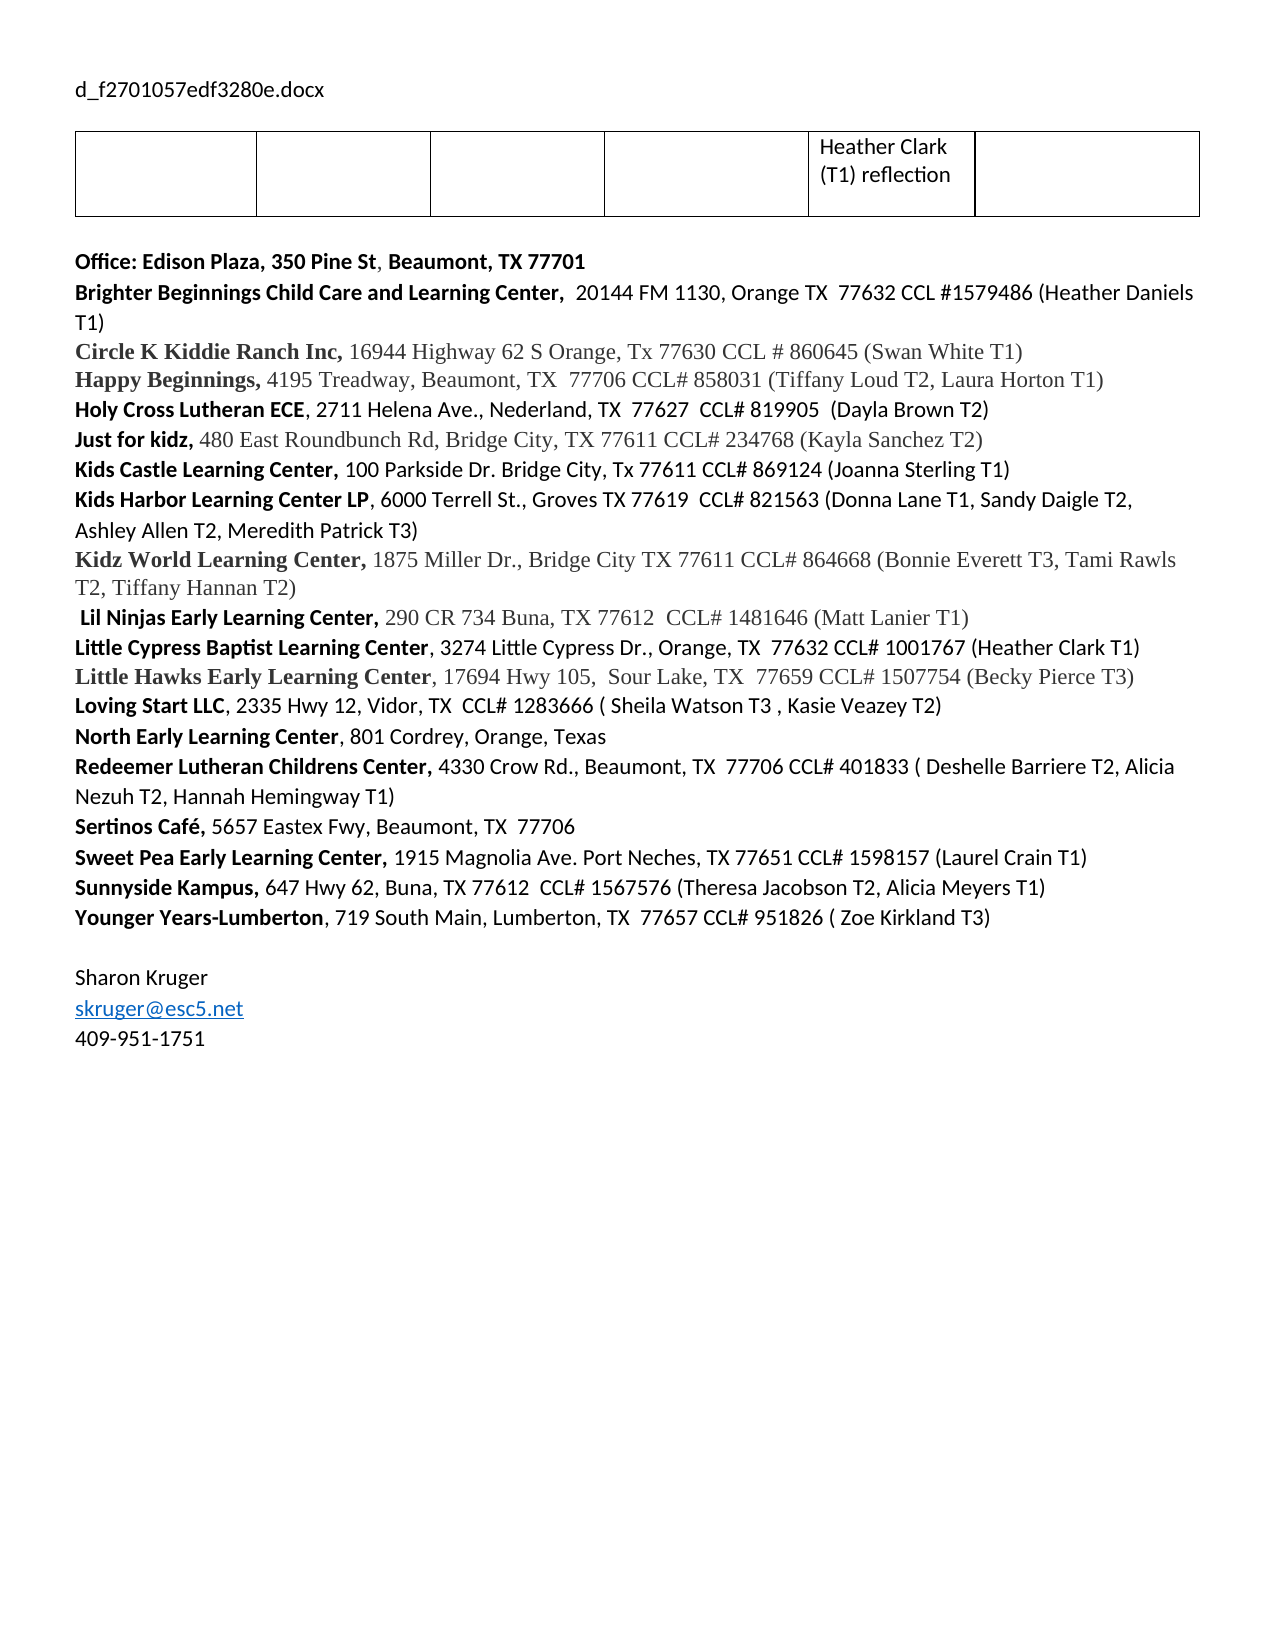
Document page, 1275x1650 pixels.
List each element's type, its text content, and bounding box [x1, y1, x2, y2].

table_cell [809, 132, 974, 216]
text Lil Ninjas Early Learning Center, 290 CR 734 Buna, TX 77612 CCL# 1481646 (Matt Lanier T1) [75, 603, 1200, 631]
text Kidz World Learning Center, 1875 Miller Dr., Bridge City TX 77611 CCL# 864668 (Bonnie Everett T3, Tami Rawls T2, Tiffany Hannan T2) [75, 546, 1200, 601]
text Circle K Kiddie Ranch Inc, 16944 Highway 62 S Orange, Tx 77630 CCL # 860645 (Swan White T1) [75, 338, 1200, 364]
text Younger Years-Lumberton, 719 South Main, Lumberton, TX 77657 CCL# 951826 ( Zoe Kirkland T3) [75, 903, 1200, 931]
text Kids Castle Learning Center, 100 Parkside Dr. Bridge City, Tx 77611 CCL# 869124 (Joanna Sterling T1) [75, 455, 1200, 483]
text Redeemer Lutheran Childrens Center, 4330 Crow Rd., Beaumont, TX 77706 CCL# 401833 ( Deshelle Barriere T2, Alicia Nezuh T2, Hannah Hemingway T1) [75, 752, 1200, 810]
text Loving Start LLC, 2335 Hwy 12, Vidor, TX CCL# 1283666 ( Sheila Watson T3 , Kasie Veazey T2) [75, 692, 1200, 720]
text skruger@esc5.net [75, 994, 1200, 1022]
text Brighter Beginnings Child Care and Learning Center, 20144 FM 1130, Orange TX 77632 CCL #1579486 (Heather Daniels T1) [75, 278, 1200, 336]
text North Early Learning Center, 801 Cordrey, Orange, Texas [75, 722, 1200, 750]
text 409-951-1751 [75, 1024, 1200, 1052]
text Sertinos Café, 5657 Eastex Fwy, Beaumont, TX 77706 [75, 812, 1200, 841]
text Little Hawks Early Learning Center, 17694 Hwy 105, Sour Lake, TX 77659 CCL# 1507754 (Becky Pierce T3) [75, 663, 1200, 689]
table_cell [431, 132, 604, 216]
text Holy Cross Lutheran ECE, 2711 Helena Ave., Nederland, TX 77627 CCL# 819905 (Dayla Brown T2) [75, 395, 1200, 423]
text Sweet Pea Early Learning Center, 1915 Magnolia Ave. Port Neches, TX 77651 CCL# 1598157 (Laurel Crain T1) [75, 843, 1200, 871]
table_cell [257, 132, 430, 216]
text Kids Harbor Learning Center LP, 6000 Terrell St., Groves TX 77619 CCL# 821563 (Donna Lane T1, Sandy Daigle T2, Ashley Allen T2, Meredith Patrick T3) [75, 486, 1200, 544]
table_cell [76, 132, 256, 216]
text Happy Beginnings, 4195 Treadway, Beaumont, TX 77706 CCL# 858031 (Tiffany Loud T2, Laura Horton T1) [75, 366, 1200, 393]
text Office: Edison Plaza, 350 Pine St, Beaumont, TX 77701 [75, 247, 1200, 275]
text Sharon Kruger [75, 963, 1200, 992]
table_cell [605, 132, 808, 216]
text Sunnyside Kampus, 647 Hwy 62, Buna, TX 77612 CCL# 1567576 (Theresa Jacobson T2, Alicia Meyers T1) [75, 873, 1200, 901]
text Just for kidz, 480 East Roundbunch Rd, Bridge City, TX 77611 CCL# 234768 (Kayla Sanchez T2) [75, 425, 1200, 453]
text Little Cypress Baptist Learning Center, 3274 Little Cypress Dr., Orange, TX 77632 CCL# 1001767 (Heather Clark T1) [75, 633, 1200, 661]
table_cell [976, 132, 1199, 216]
